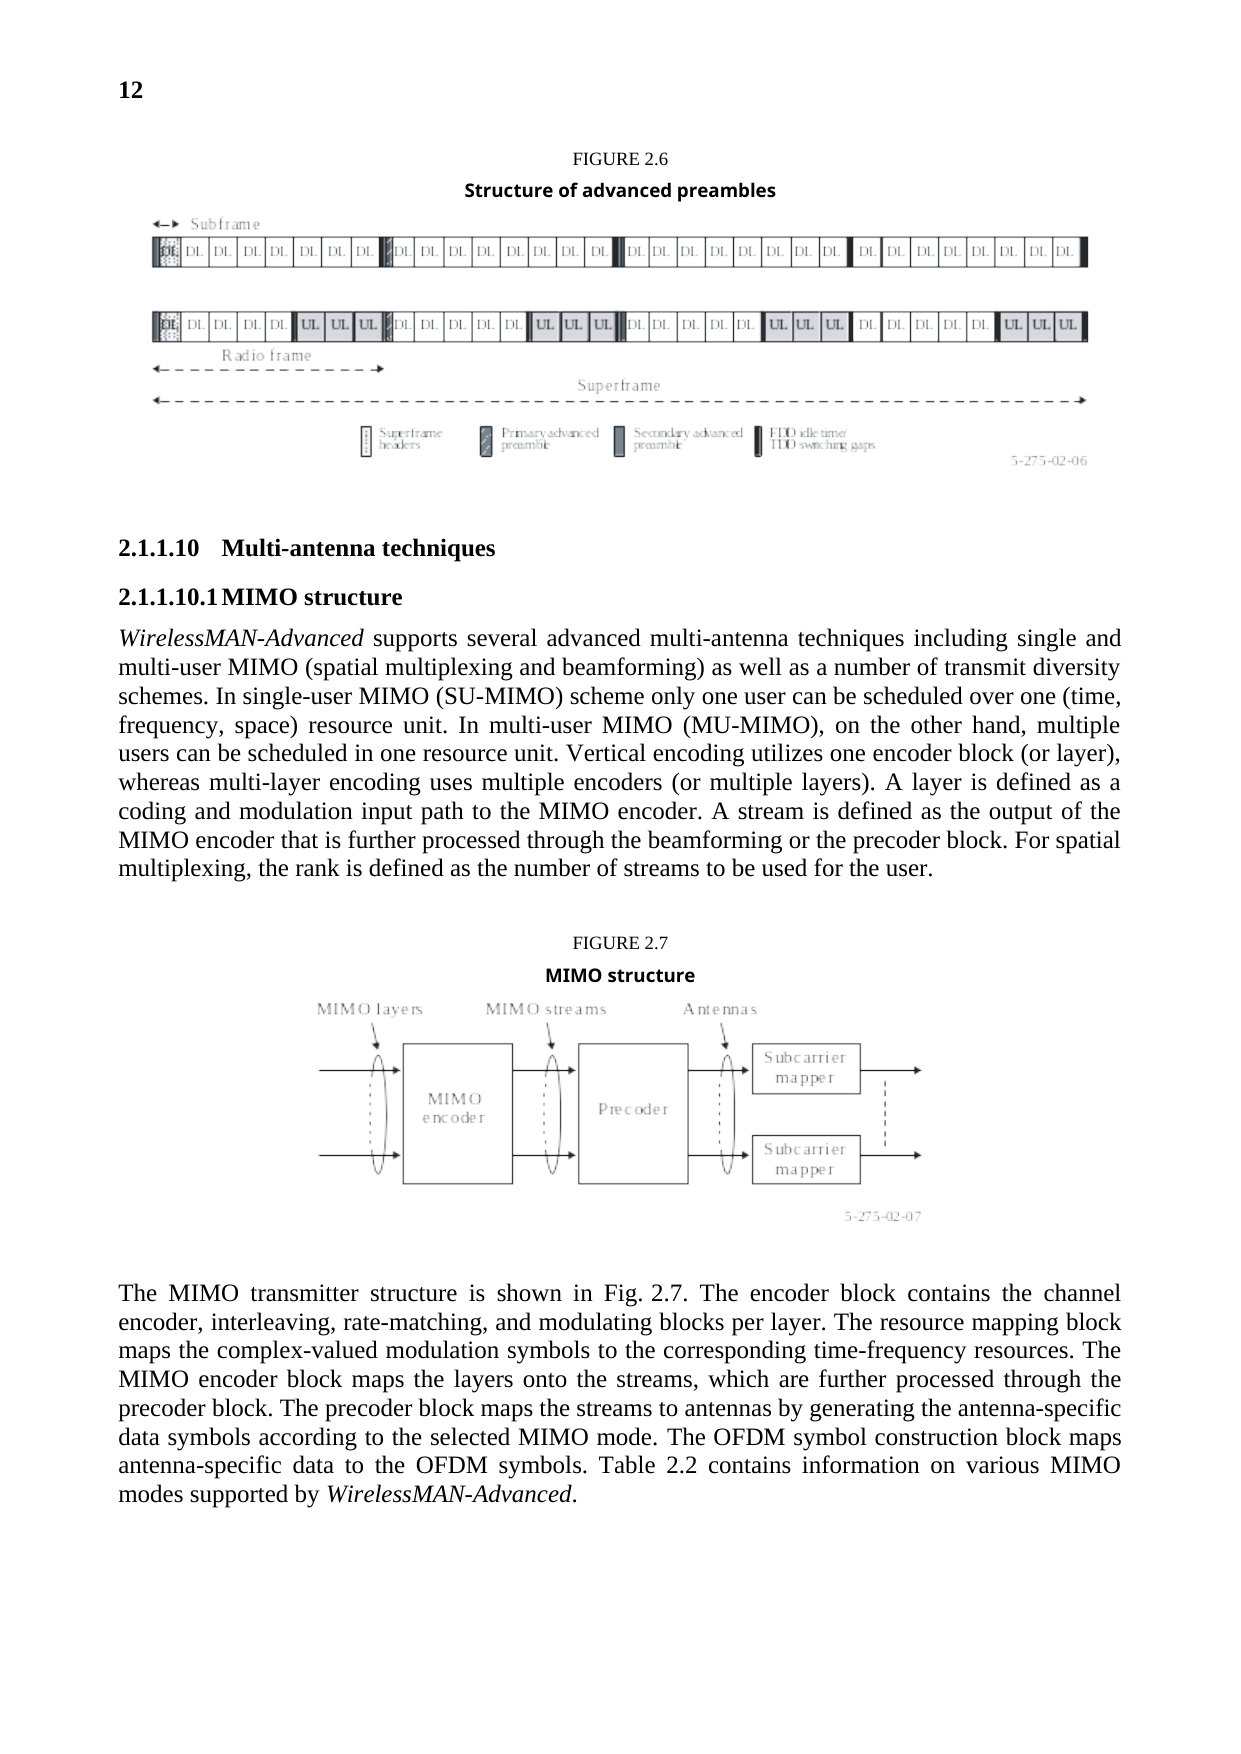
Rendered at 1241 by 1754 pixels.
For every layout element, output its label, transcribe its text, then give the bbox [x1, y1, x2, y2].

text Figure 2.6 [118, 148, 1122, 169]
title MIMO structure [118, 962, 1122, 988]
title Structure of advanced preambles [118, 178, 1122, 203]
text Figure 2.7 [118, 932, 1122, 954]
text The MIMO transmitter structure is shown in Fig. 2.7. The encoder block contains the channel encoder, interleaving, rate-matching, and modulating blocks per layer. The resource mapping block maps the complex-valued modulation symbols to the corresponding time-frequency resources. The MIMO encoder block maps the layers onto the streams, which are further processed through the precoder block. The precoder block maps the streams to antennas by generating the antenna-specific data symbols according to the selected MIMO mode. The OFDM symbol construction block maps antenna-specific data to the OFDM symbols. Table 2.2 contains information on various MIMO modes supported by WirelessMAN-Advanced. [118, 1278, 1122, 1508]
subtitle 2.1.1.10.1 MIMO structure [118, 582, 1122, 611]
text WirelessMAN-Advanced supports several advanced multi-antenna techniques including single and multi-user MIMO (spatial multiplexing and beamforming) as well as a number of transmit diversity schemes. In single-user MIMO (SU-MIMO) scheme only one user can be scheduled over one (time, frequency, space) resource unit. In multi-user MIMO (MU-MIMO), on the other hand, multiple users can be scheduled in one resource unit. Vertical encoding utilizes one encoder block (or layer), whereas multi-layer encoding uses multiple encoders (or multiple layers). A layer is defined as a coding and modulation input path to the MIMO encoder. A stream is defined as the output of the MIMO encoder that is further processed through the beamforming or the precoder block. For spatial multiplexing, the rank is defined as the number of streams to be used for the user. [118, 623, 1122, 882]
subtitle 2.1.1.10 Multi-antenna techniques [118, 533, 1122, 561]
